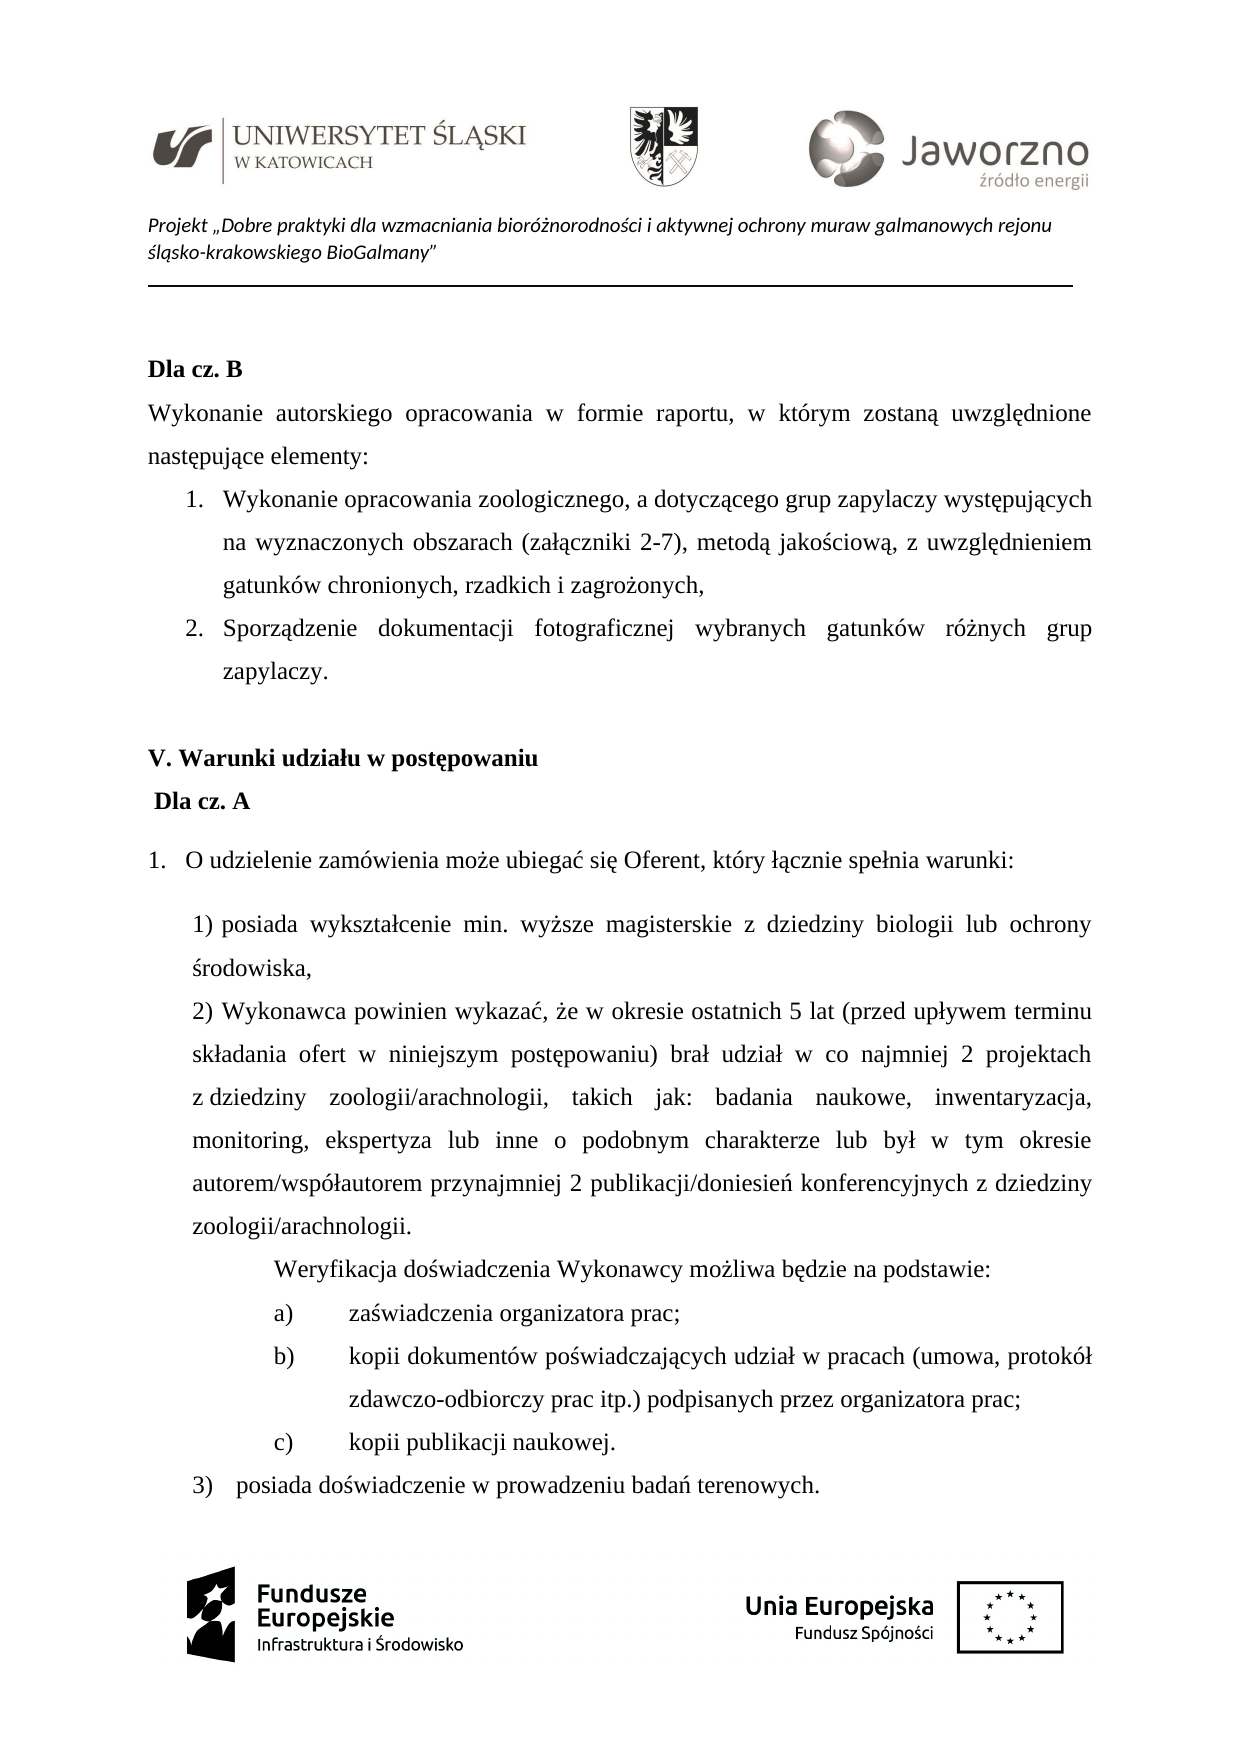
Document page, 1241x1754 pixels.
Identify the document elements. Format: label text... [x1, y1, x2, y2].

text Dla cz. B [148, 354, 1093, 383]
list Wykonawca powinien wykazać, że w okresie ostatnich 5 lat (przed upływem terminu składania ofert w niniejszym postępowaniu) brał udział w co najmniej 2 projektach z dziedziny zoologii/arachnologii, takich jak: badania naukowe, inwentaryzacja, monitoring, ekspertyza lub inne o podobnym charakterze lub był w tym okresie autorem/współautorem przynajmniej 2 publikacji/doniesień konferencyjnych z dziedziny zoologii/arachnologii. [192, 996, 1093, 1240]
list O udzielenie zamówienia może ubiegać się Oferent, który łącznie spełnia warunki: [148, 846, 1093, 874]
list kopii publikacji naukowej. [274, 1427, 1093, 1456]
list Wykonanie opracowania zoologicznego, a dotyczącego grup zapylaczy występujących na wyznaczonych obszarach (załączniki 2-7), metodą jakościową, z uwzględnieniem gatunków chronionych, rzadkich i zagrożonych, [185, 484, 1093, 599]
list posiada wykształcenie min. wyższe magisterskie z dziedziny biologii lub ochrony środowiska, [192, 909, 1093, 981]
list Sporządzenie dokumentacji fotograficznej wybranych gatunków różnych grup zapylaczy. [185, 613, 1093, 685]
list kopii dokumentów poświadczających udział w pracach (umowa, protokół zdawczo-odbiorczy prac itp.) podpisanych przez organizatora prac; [274, 1341, 1093, 1413]
text Dla cz. A [148, 786, 1093, 814]
text Weryfikacja doświadczenia Wykonawcy możliwa będzie na podstawie: [274, 1254, 1093, 1283]
text Wykonanie autorskiego opracowania w formie raportu, w którym zostaną uwzględnione następujące elementy: [148, 398, 1093, 469]
text V. Warunki udziału w postępowaniu [148, 743, 1093, 771]
list posiada doświadczenie w prowadzeniu badań terenowych. [192, 1470, 1093, 1499]
picture [147, 103, 1092, 193]
picture [148, 1538, 1092, 1681]
list zaświadczenia organizatora prac; [274, 1298, 1093, 1326]
